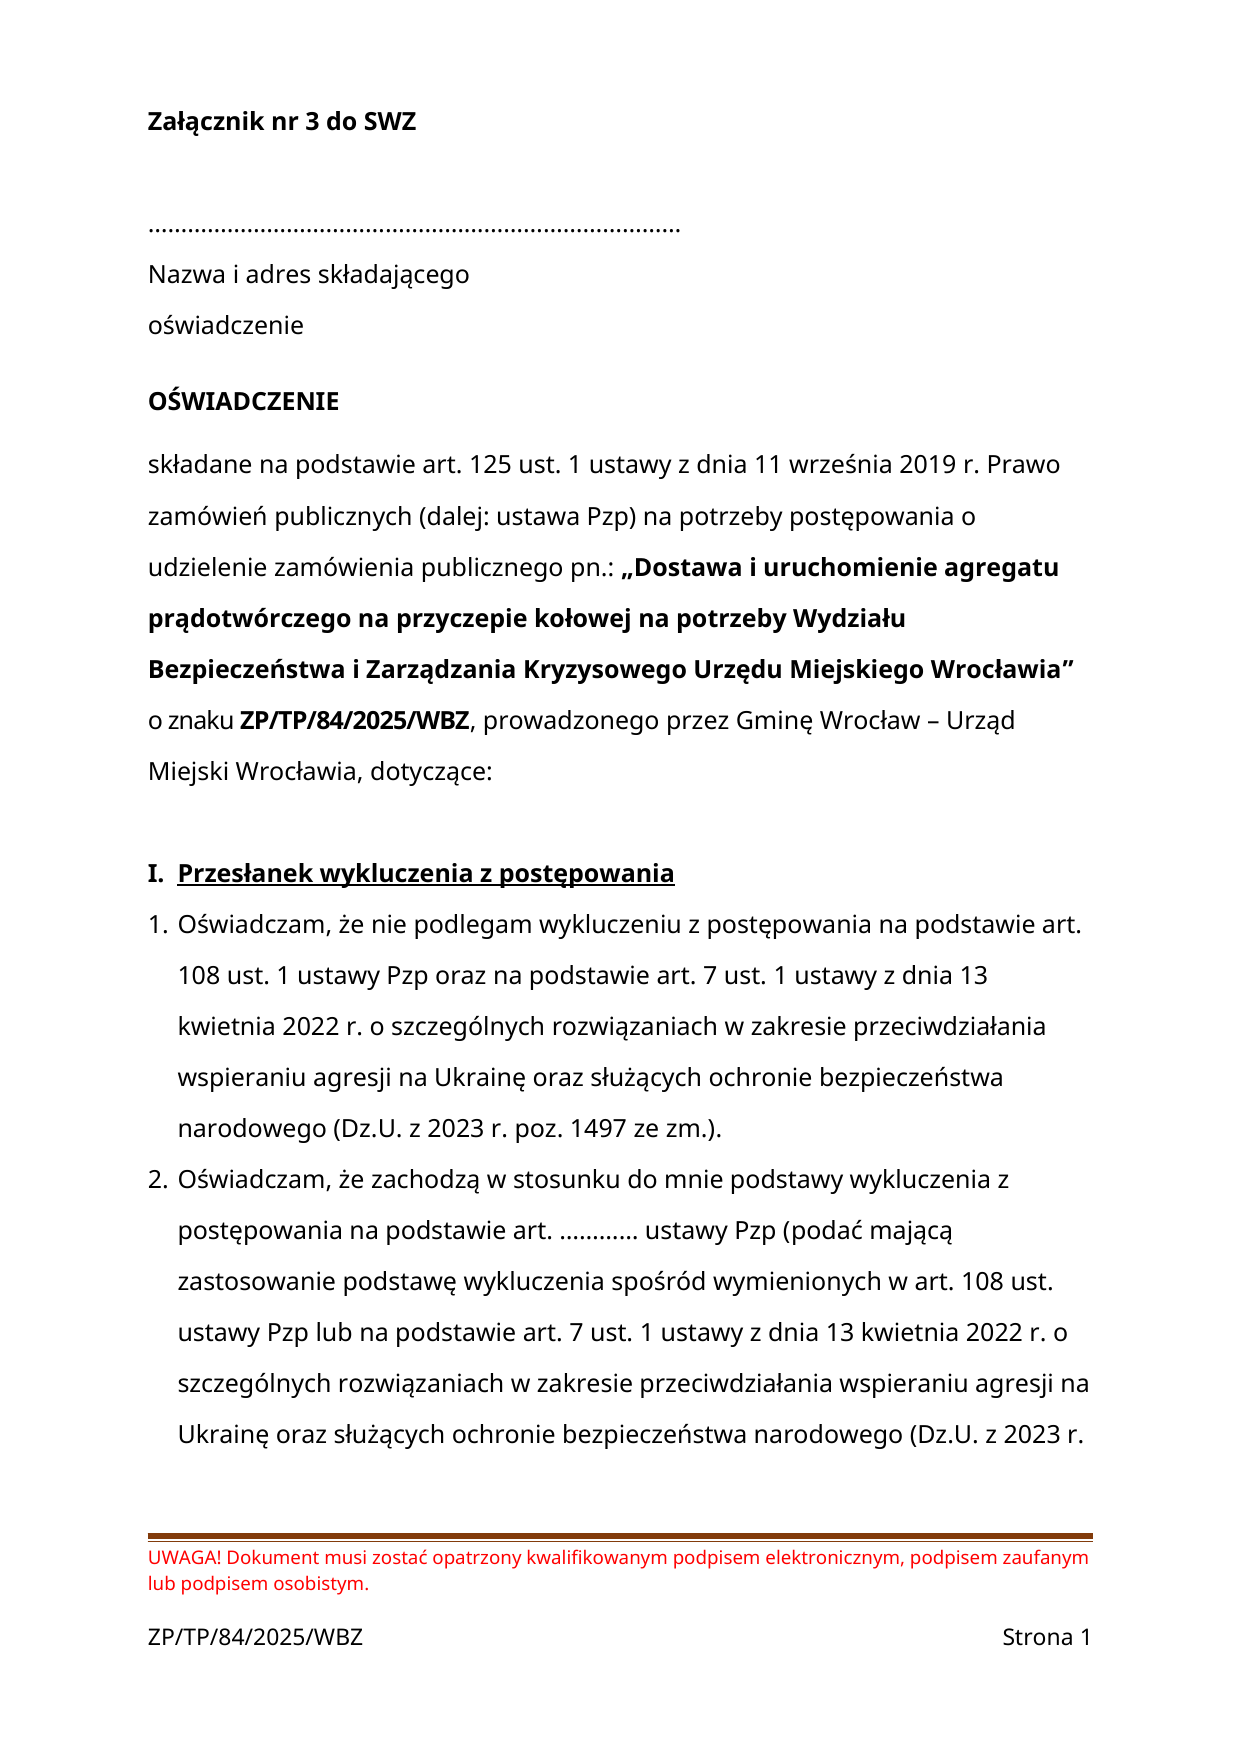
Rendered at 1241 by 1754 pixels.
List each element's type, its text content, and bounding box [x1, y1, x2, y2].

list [148, 1162, 1093, 1451]
text Załącznik nr 3 do SWZ [148, 103, 1093, 137]
list Oświadczam, że nie podlegam wykluczeniu z postępowania na podstawie art. 108 ust. 1 ustawy Pzp oraz na podstawie art. 7 ust. 1 ustawy z dnia 13 kwietnia 2022 r. o szczególnych rozwiązaniach w zakresie przeciwdziałania wspieraniu agresji na Ukrainę oraz służących ochronie bezpieczeństwa narodowego (Dz.U. z 2023 r. poz. 1497 ze zm.). [148, 907, 1093, 1145]
text Nazwa i adres składającego oświadczenie [148, 257, 605, 342]
text OŚWIADCZENIE [148, 384, 1093, 418]
text składane na podstawie art. 125 ust. 1 ustawy z dnia 11 września 2019 r. Prawo zamówień publicznych (dalej: ustawa Pzp) na potrzeby postępowania o udzielenie zamówienia publicznego pn.: „Dostawa i uruchomienie agregatu prądotwórczego na przyczepie kołowej na potrzeby Wydziału Bezpieczeństwa i Zarządzania Kryzysowego Urzędu Miejskiego Wrocławia” o znaku ZP/TP/84/2025/WBZ, prowadzonego przez Gminę Wrocław – Urząd Miejski Wrocławia, dotyczące: [148, 447, 1093, 787]
text ……………………………………………………………………… [148, 206, 1093, 239]
list Przesłanek wykluczenia z postępowania [148, 856, 1093, 889]
